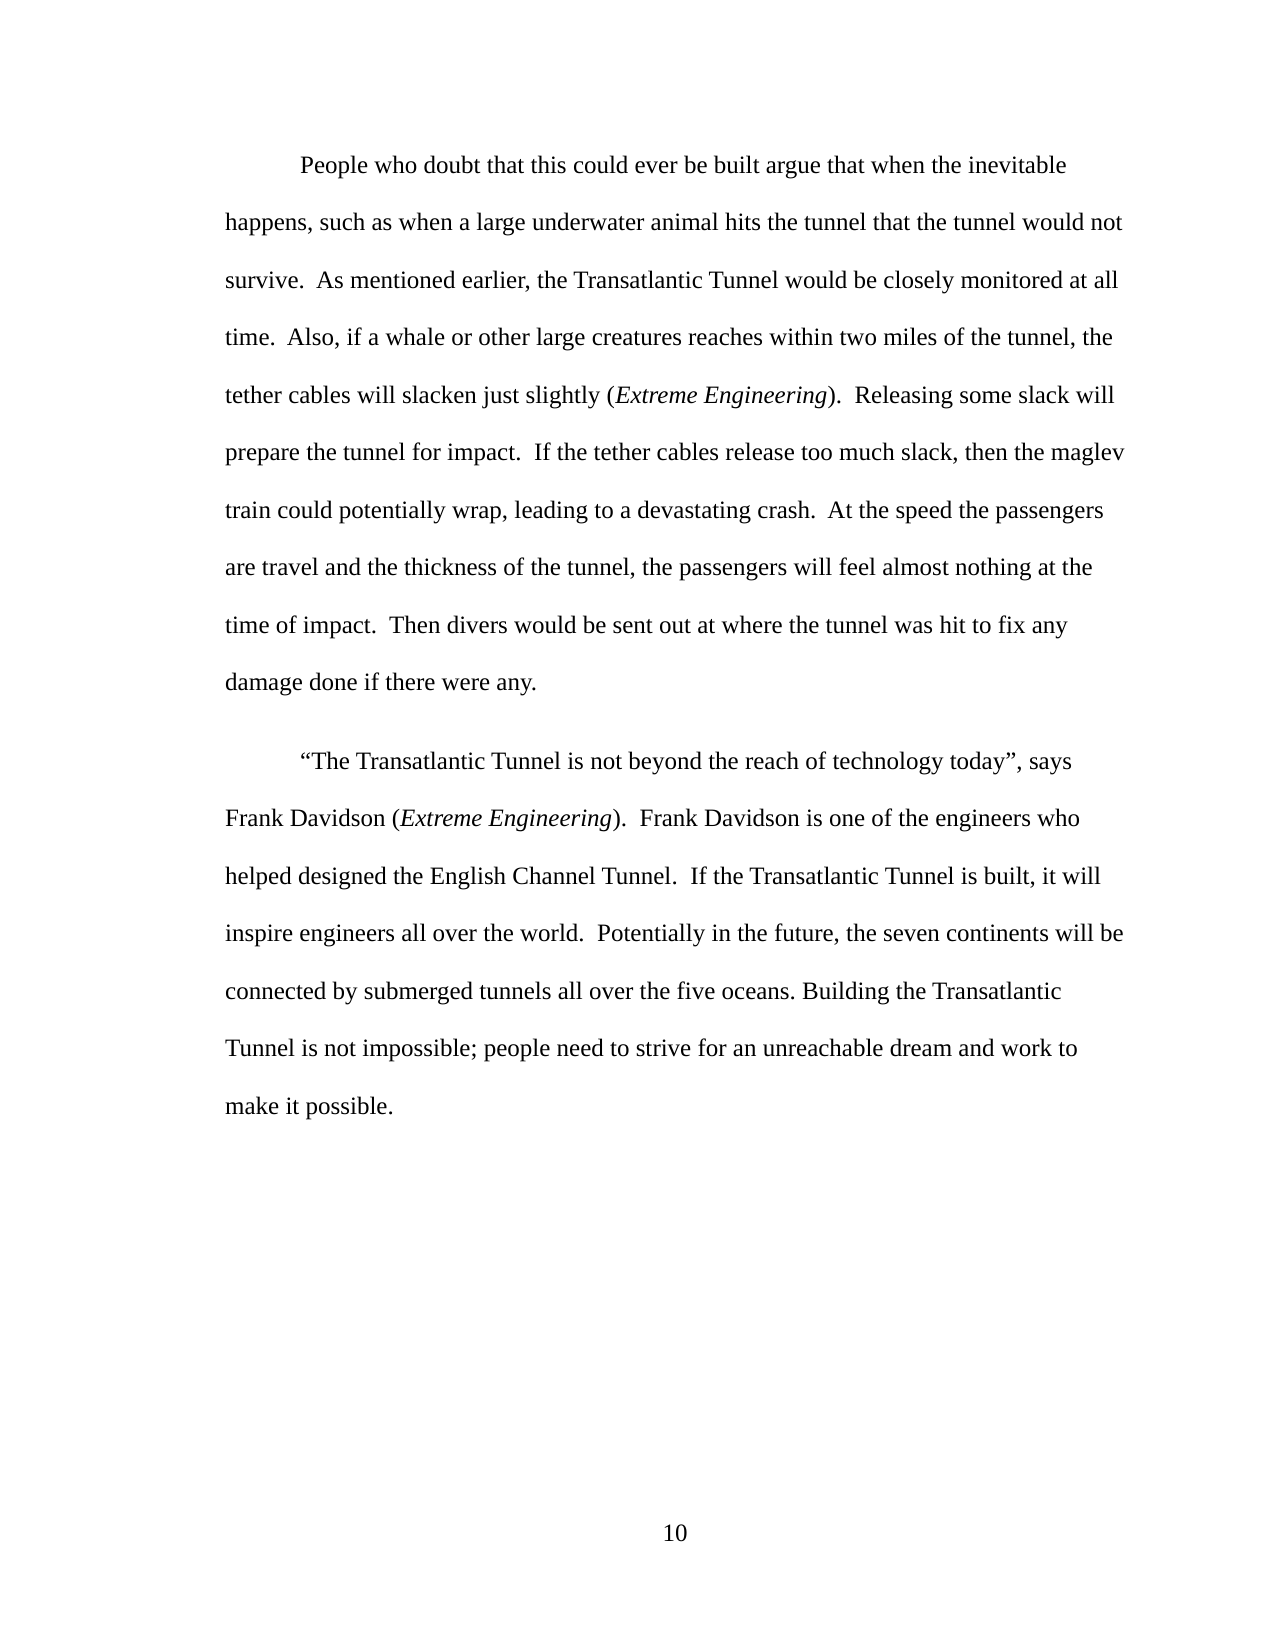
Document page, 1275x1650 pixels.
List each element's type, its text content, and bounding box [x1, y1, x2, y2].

subtitle “The Transatlantic Tunnel is not beyond the reach of technology today”, says Frank Davidson (Extreme Engineering). Frank Davidson is one of the engineers who helped designed the English Channel Tunnel. If the Transatlantic Tunnel is built, it will inspire engineers all over the world. Potentially in the future, the seven continents will be connected by submerged tunnels all over the five oceans. Building the Transatlantic Tunnel is not impossible; people need to strive for an unreachable dream and work to make it possible. [225, 746, 1125, 1119]
subtitle People who doubt that this could ever be built argue that when the inevitable happens, such as when a large underwater animal hits the tunnel that the tunnel would not survive. As mentioned earlier, the Transatlantic Tunnel would be closely monitored at all time. Also, if a whale or other large creatures reaches within two miles of the tunnel, the tether cables will slacken just slightly (Extreme Engineering). Releasing some slack will prepare the tunnel for impact. If the tether cables release too much slack, then the maglev train could potentially wrap, leading to a devastating crash. At the speed the passengers are travel and the thickness of the tunnel, the passengers will feel almost nothing at the time of impact. Then divers would be sent out at where the tunnel was hit to fix any damage done if there were any. [225, 150, 1125, 696]
